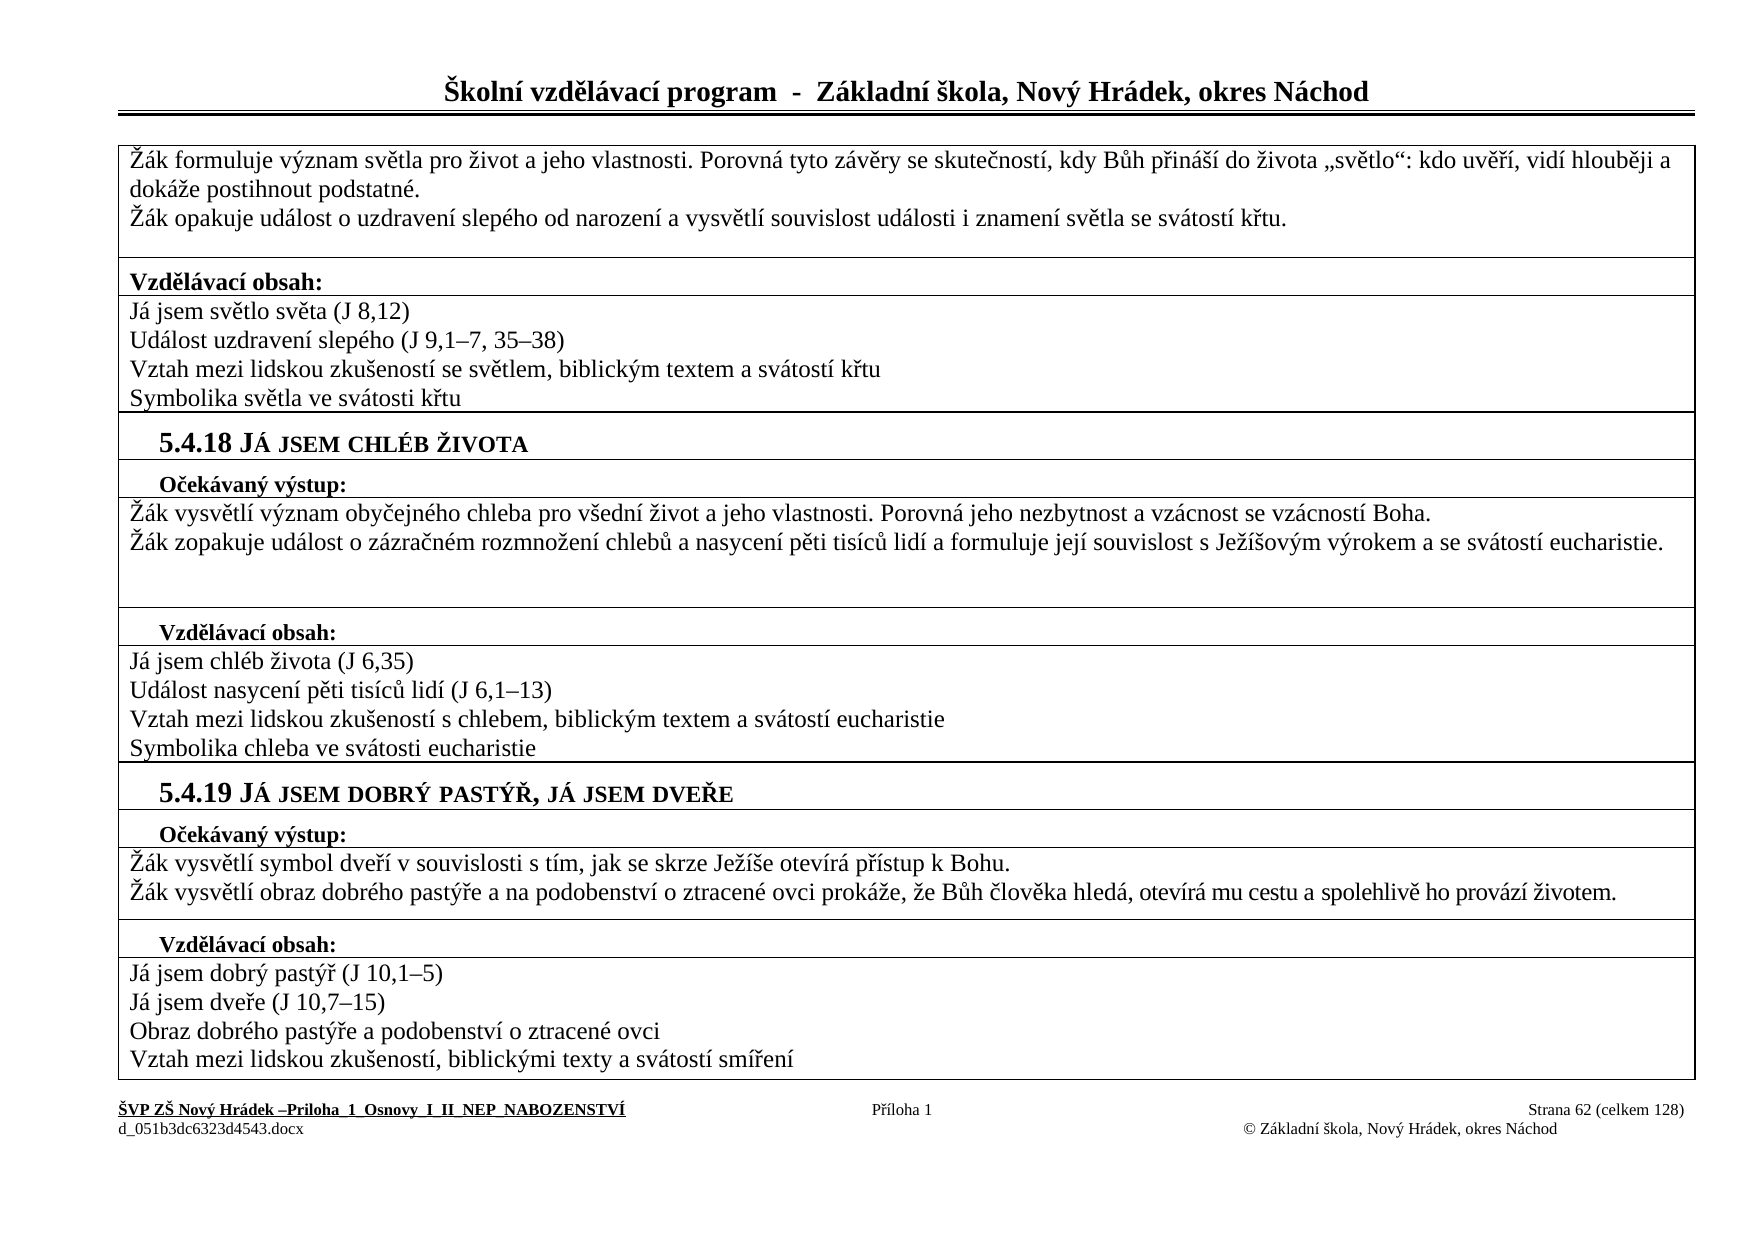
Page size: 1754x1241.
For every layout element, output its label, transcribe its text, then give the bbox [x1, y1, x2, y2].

table_cell Já jsem světlo světa (J 8,12) Událost uzdravení slepého (J 9,1–7, 35–38) Vztah mezi lidskou zkušeností se světlem, biblickým textem a svátostí křtu Symbolika světla ve svátosti křtu [119, 296, 1694, 411]
table_cell Žák vysvětlí symbol dveří v souvislosti s tím, jak se skrze Ježíše otevírá přístup k Bohu. Žák vysvětlí obraz dobrého pastýře a na podobenství o ztracené ovci prokáže, že Bůh člověka hledá, otevírá mu cestu a spolehlivě ho provází životem. [119, 848, 1694, 919]
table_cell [119, 958, 1694, 1079]
table_cell 5.4.19 Já jsem dobrý pastýř, já jsem dveře [119, 763, 1694, 808]
table_cell Žák vysvětlí význam obyčejného chleba pro všední život a jeho vlastnosti. Porovná jeho nezbytnost a vzácnost se vzácností Boha. Žák zopakuje událost o zázračném rozmnožení chlebů a nasycení pěti tisíců lidí a formuluje její souvislost s Ježíšovým výrokem a se svátostí eucharistie. [119, 498, 1694, 607]
table_cell Žák formuluje význam světla pro život a jeho vlastnosti. Porovná tyto závěry se skutečností, kdy Bůh přináší do života „světlo“: kdo uvěří, vidí hlouběji a dokáže postihnout podstatné. Žák opakuje událost o uzdravení slepého od narození a vysvětlí souvislost události i znamení světla se svátostí křtu. [119, 146, 1694, 257]
table_cell 5.4.18 Já jsem chléb života [119, 413, 1694, 458]
table_cell Vzdělávací obsah: [119, 258, 1694, 295]
table_cell Já jsem chléb života (J 6,35) Událost nasycení pěti tisíců lidí (J 6,1–13) Vztah mezi lidskou zkušeností s chlebem, biblickým textem a svátostí eucharistie Symbolika chleba ve svátosti eucharistie [119, 646, 1694, 761]
table_cell Vzdělávací obsah: [119, 608, 1694, 645]
table_cell Očekávaný výstup: [119, 810, 1694, 847]
table_cell Vzdělávací obsah: [119, 920, 1694, 957]
table_cell Očekávaný výstup: [119, 460, 1694, 497]
